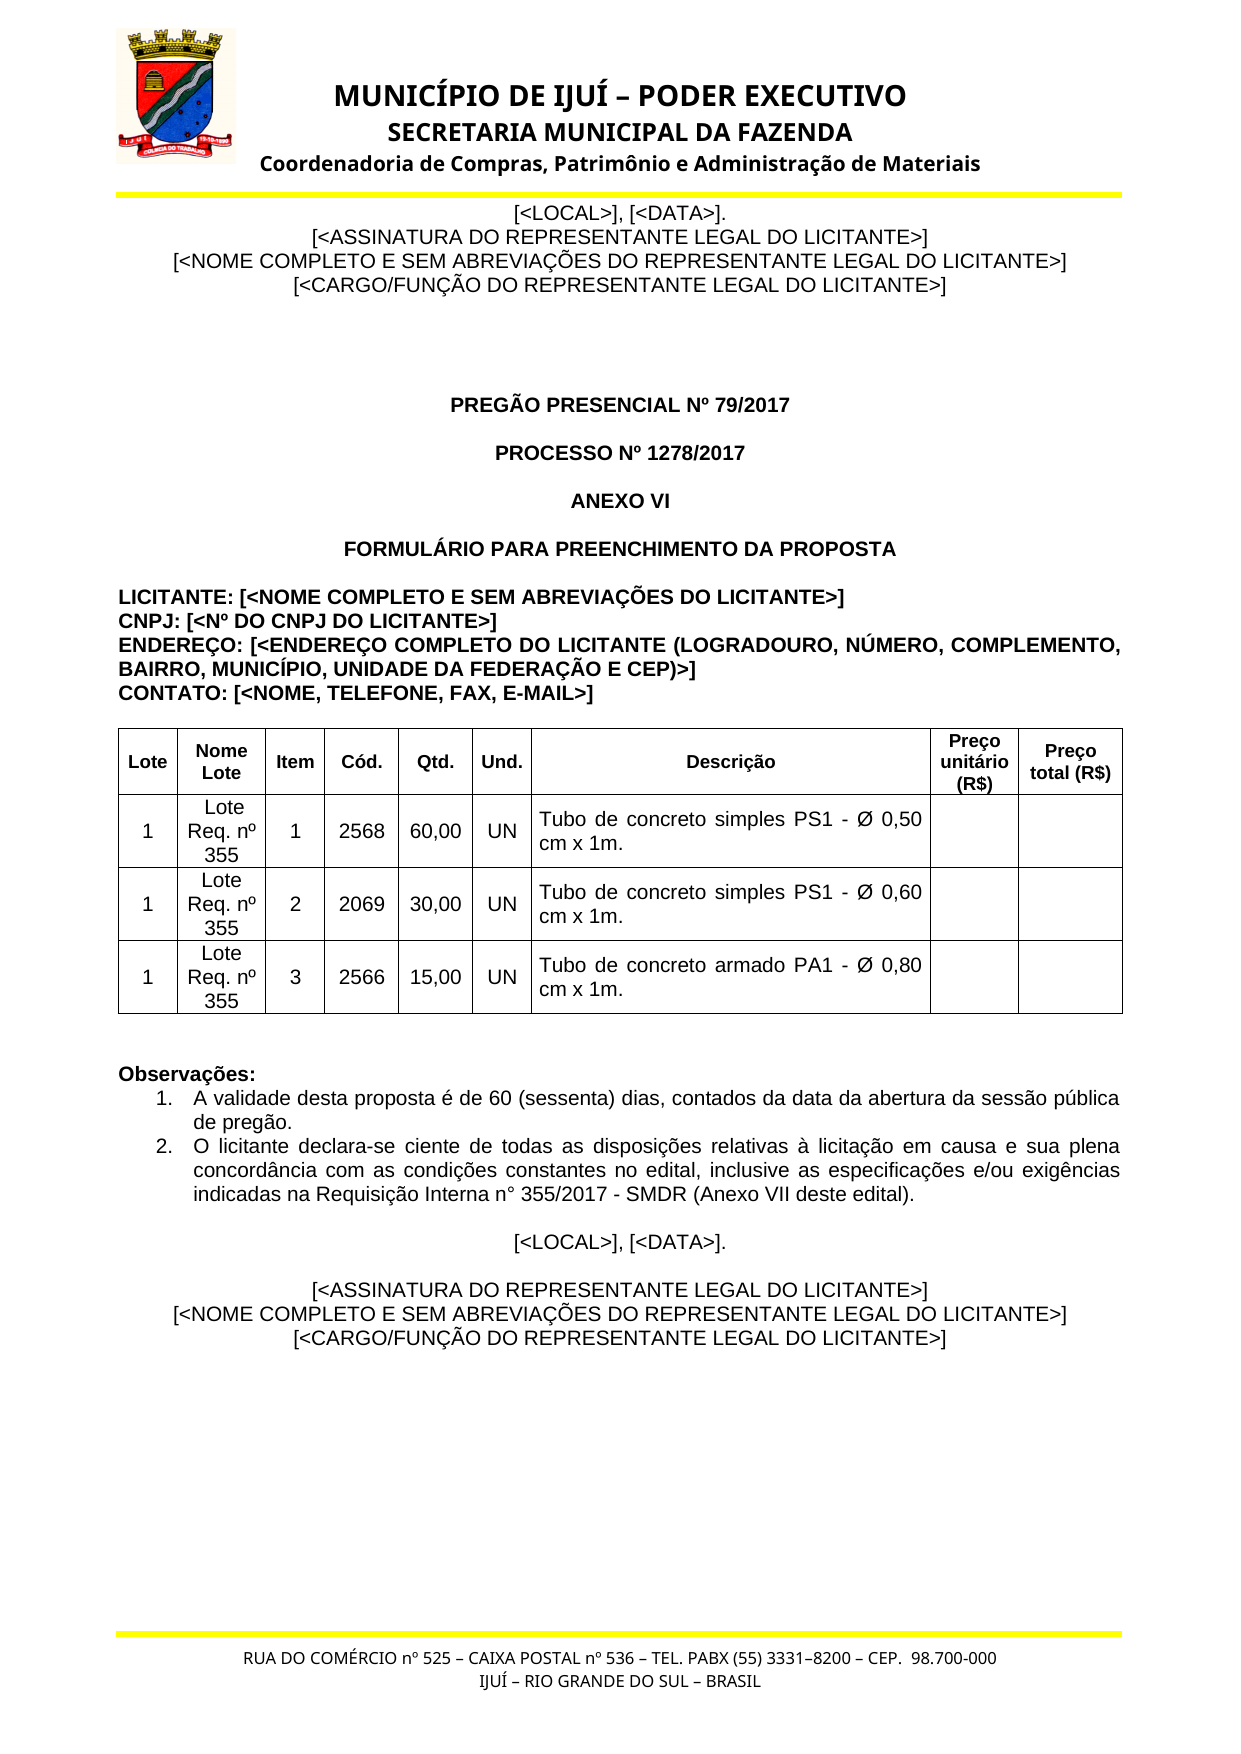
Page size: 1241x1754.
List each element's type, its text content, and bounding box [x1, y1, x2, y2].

table_cell UN [473, 868, 531, 940]
table_cell [1019, 795, 1122, 867]
text LICITANTE: [<NOME COMPLETO E SEM ABREVIAÇÕES DO LICITANTE>] [118, 584, 1122, 608]
table_cell 1 [266, 795, 324, 867]
table_cell 2566 [325, 941, 398, 1013]
table_header Cód. [325, 729, 398, 794]
list A validade desta proposta é de 60 (sessenta) dias, contados da data da abertura da sessão pública de pregão. [156, 1086, 1122, 1134]
table_cell 60,00 [399, 795, 472, 867]
table_header Nome Lote [178, 729, 265, 794]
text [<NOME COMPLETO E SEM ABREVIAÇÕES DO REPRESENTANTE LEGAL DO LICITANTE>] [118, 249, 1122, 273]
table_cell 2568 [325, 795, 398, 867]
text ANEXO VI [118, 489, 1122, 513]
table_header Item [266, 729, 324, 794]
table_cell UN [473, 795, 531, 867]
table_cell 3 [266, 941, 324, 1013]
text PROCESSO Nº 1278/2017 [118, 441, 1122, 465]
list O licitante declara-se ciente de todas as disposições relativas à licitação em causa e sua plena concordância com as condições constantes no edital, inclusive as especificações e/ou exigências indicadas na Requisição Interna n° 355/2017 - SMDR (Anexo VII deste edital). [156, 1134, 1122, 1206]
table_cell UN [473, 941, 531, 1013]
table_cell Tubo de concreto simples PS1 - Ø 0,50 cm x 1m. [532, 795, 930, 867]
text Observações: [118, 1062, 1122, 1086]
text [<CARGO/FUNÇÃO DO REPRESENTANTE LEGAL DO LICITANTE>] [118, 1325, 1122, 1349]
table_header Lote [119, 729, 177, 794]
table_header Descrição [532, 729, 930, 794]
table_cell 15,00 [399, 941, 472, 1013]
text FORMULÁRIO PARA PREENCHIMENTO DA PROPOSTA [118, 537, 1122, 561]
text CONTATO: [<NOME, TELEFONE, FAX, E-MAIL>] [118, 680, 1122, 704]
table_cell 2069 [325, 868, 398, 940]
text PREGÃO PRESENCIAL Nº 79/2017 [118, 393, 1122, 417]
text [<ASSINATURA DO REPRESENTANTE LEGAL DO LICITANTE>] [118, 225, 1122, 249]
picture [116, 28, 237, 164]
table_header Und. [473, 729, 531, 794]
text [<CARGO/FUNÇÃO DO REPRESENTANTE LEGAL DO LICITANTE>] [118, 273, 1122, 297]
text ENDEREÇO: [<ENDEREÇO COMPLETO DO LICITANTE (LOGRADOURO, NÚMERO, COMPLEMENTO, BAIRRO, MUNICÍPIO, UNIDADE DA FEDERAÇÃO E CEP)>] [118, 632, 1122, 680]
table_cell Tubo de concreto armado PA1 - Ø 0,80 cm x 1m. [532, 941, 930, 1013]
table_cell [931, 795, 1018, 867]
table_cell Lote Req. nº 355 [178, 941, 265, 1013]
table_cell 1 [119, 941, 177, 1013]
table_cell 1 [119, 868, 177, 940]
text CNPJ: [<Nº DO CNPJ DO LICITANTE>] [118, 608, 1122, 632]
table_cell 30,00 [399, 868, 472, 940]
table_header Preço unitário (R$) [931, 729, 1018, 794]
table_cell Tubo de concreto simples PS1 - Ø 0,60 cm x 1m. [532, 868, 930, 940]
table_cell 2 [266, 868, 324, 940]
table_cell [1019, 868, 1122, 940]
table_cell 1 [119, 795, 177, 867]
table_cell [1019, 941, 1122, 1013]
table_header Preço total (R$) [1019, 729, 1122, 794]
text [<NOME COMPLETO E SEM ABREVIAÇÕES DO REPRESENTANTE LEGAL DO LICITANTE>] [118, 1301, 1122, 1325]
table_cell Lote Req. nº 355 [178, 868, 265, 940]
table_header Qtd. [399, 729, 472, 794]
table_cell [931, 941, 1018, 1013]
text [<ASSINATURA DO REPRESENTANTE LEGAL DO LICITANTE>] [118, 1277, 1122, 1301]
text [<LOCAL>], [<DATA>]. [118, 1229, 1122, 1253]
text [<LOCAL>], [<DATA>]. [118, 201, 1122, 225]
table_cell Lote Req. nº 355 [178, 795, 265, 867]
table_cell [931, 868, 1018, 940]
